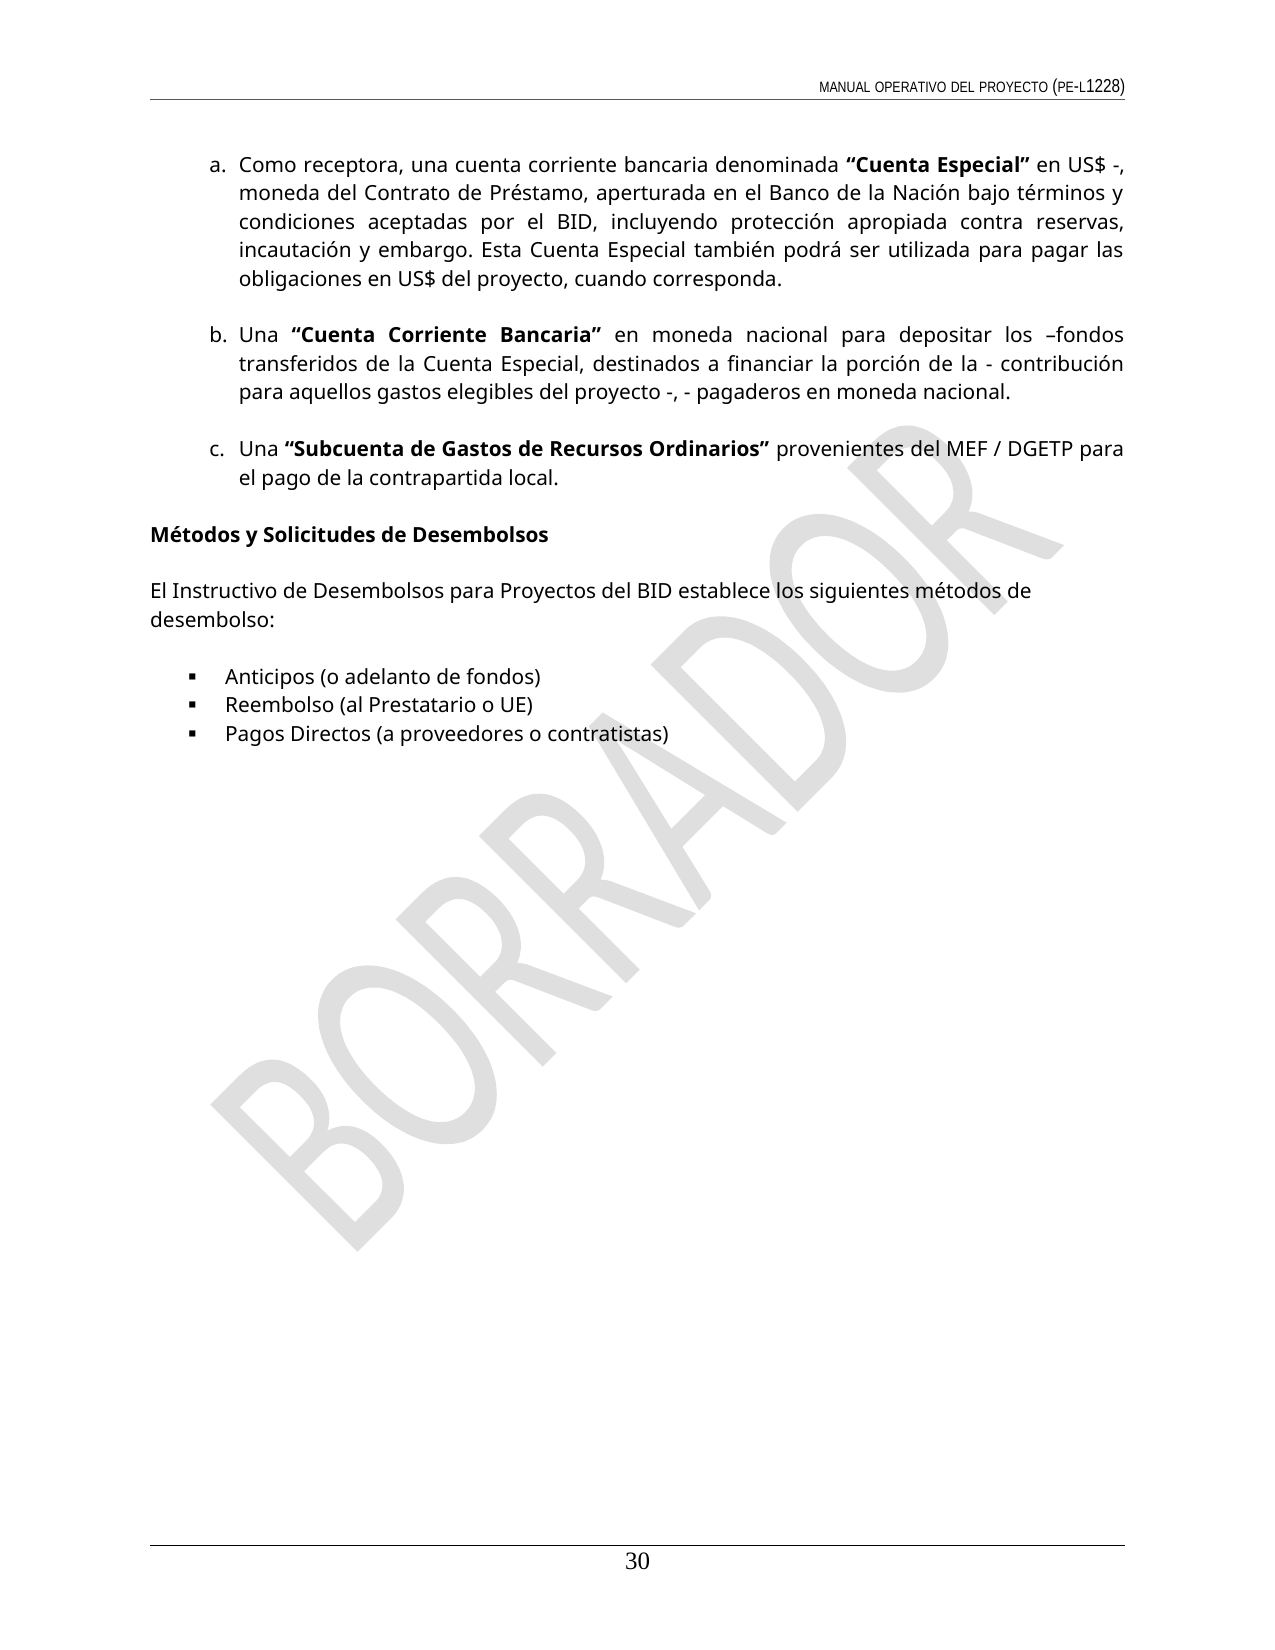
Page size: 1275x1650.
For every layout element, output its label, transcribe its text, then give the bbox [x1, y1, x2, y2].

list Una “Subcuenta de Gastos de Recursos Ordinarios” provenientes del MEF / DGETP para el pago de la contrapartida local. [209, 434, 1125, 491]
list Reembolso (al Prestatario o UE) [187, 690, 1125, 719]
list Una “Cuenta Corriente Bancaria” en moneda nacional para depositar los –fondos transferidos de la Cuenta Especial, destinados a financiar la porción de la - contribución para aquellos gastos elegibles del proyecto -, - pagaderos en moneda nacional. [209, 321, 1125, 406]
text El Instructivo de Desembolsos para Proyectos del BID establece los siguientes métodos de desembolso: [150, 577, 1125, 633]
list Métodos y Solicitudes de Desembolsos [150, 520, 1125, 548]
list Anticipos (o adelanto de fondos) [187, 662, 1125, 690]
list Pagos Directos (a proveedores o contratistas) [187, 719, 1125, 747]
list Como receptora, una cuenta corriente bancaria denominada “Cuenta Especial” en US$ -, moneda del Contrato de Préstamo, aperturada en el Banco de la Nación bajo términos y condiciones aceptadas por el BID, incluyendo protección apropiada contra reservas, incautación y embargo. Esta Cuenta Especial también podrá ser utilizada para pagar las obligaciones en US$ del proyecto, cuando corresponda. [209, 150, 1125, 292]
